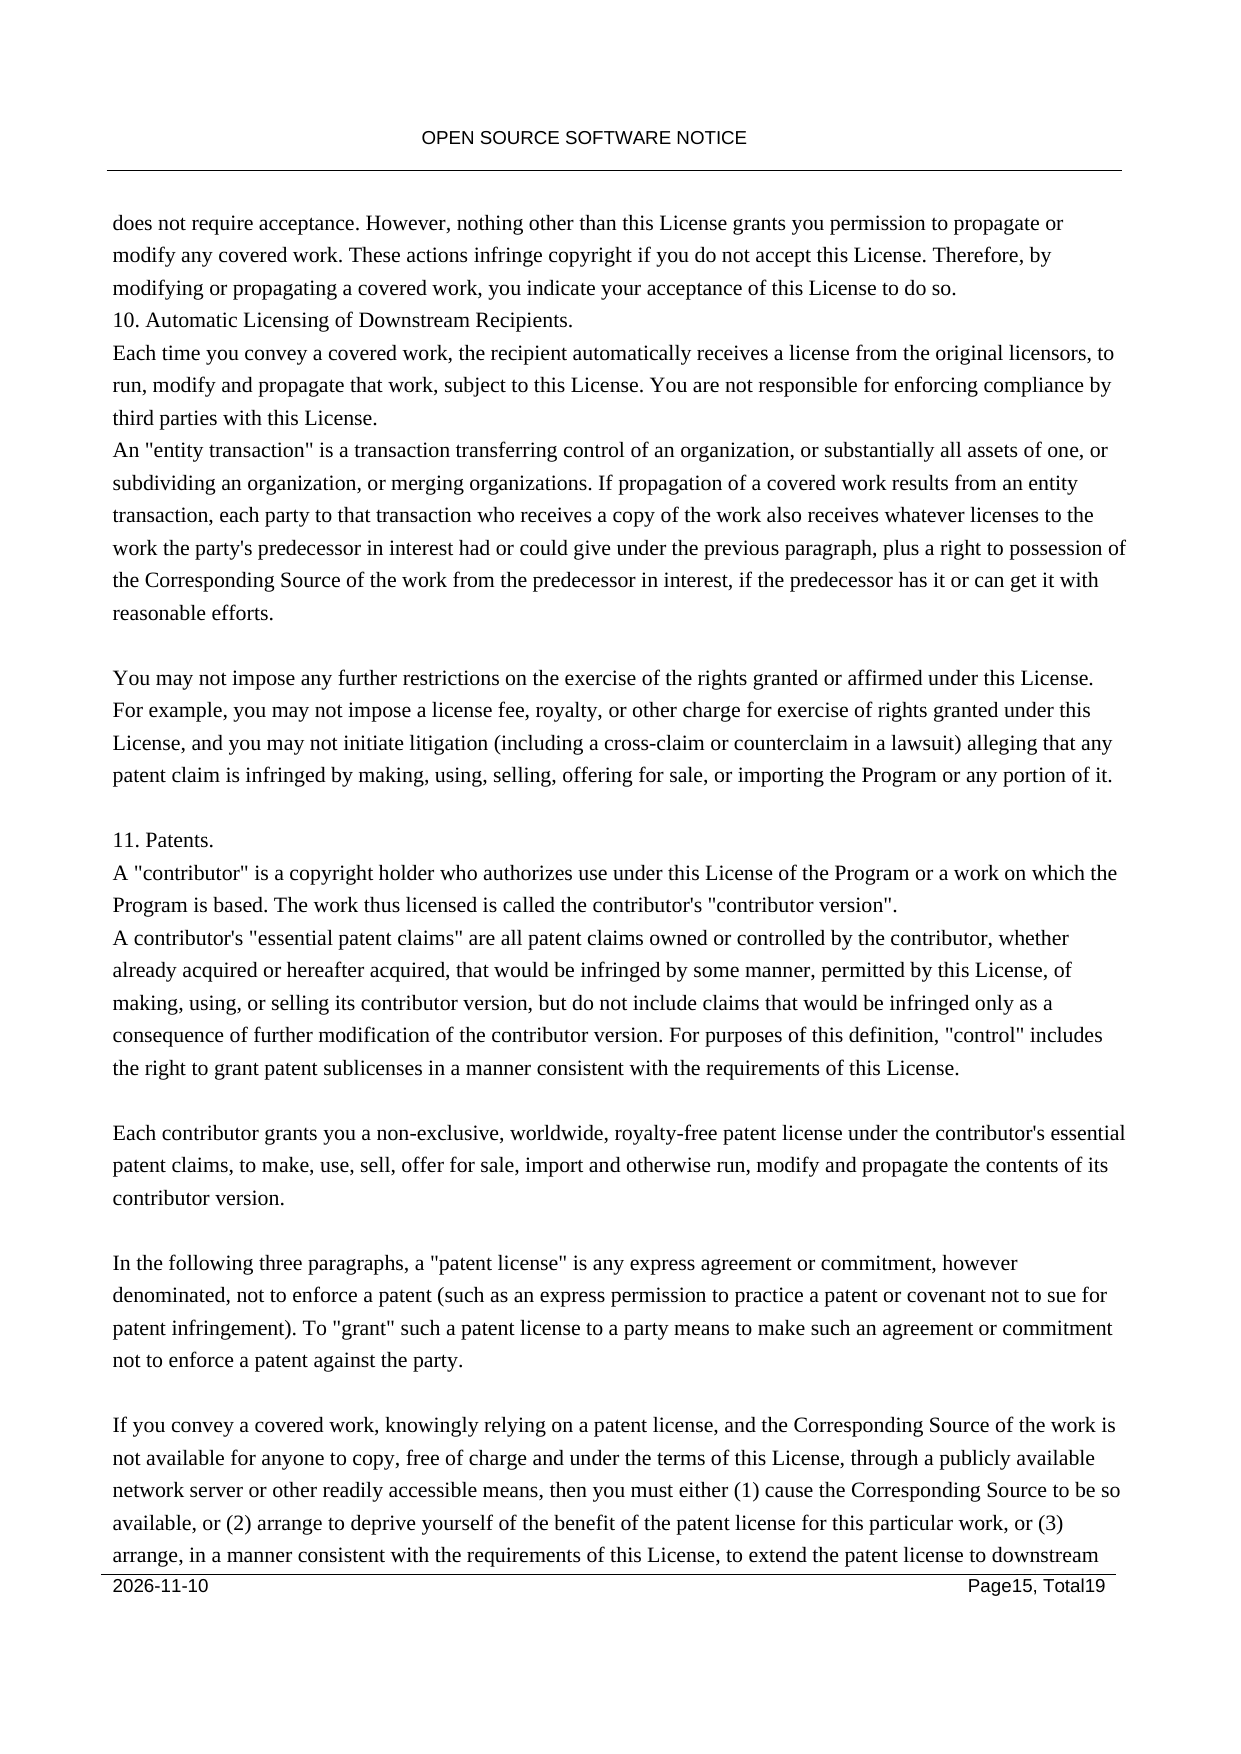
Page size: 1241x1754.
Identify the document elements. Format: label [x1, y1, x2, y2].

text [112, 206, 1128, 1571]
